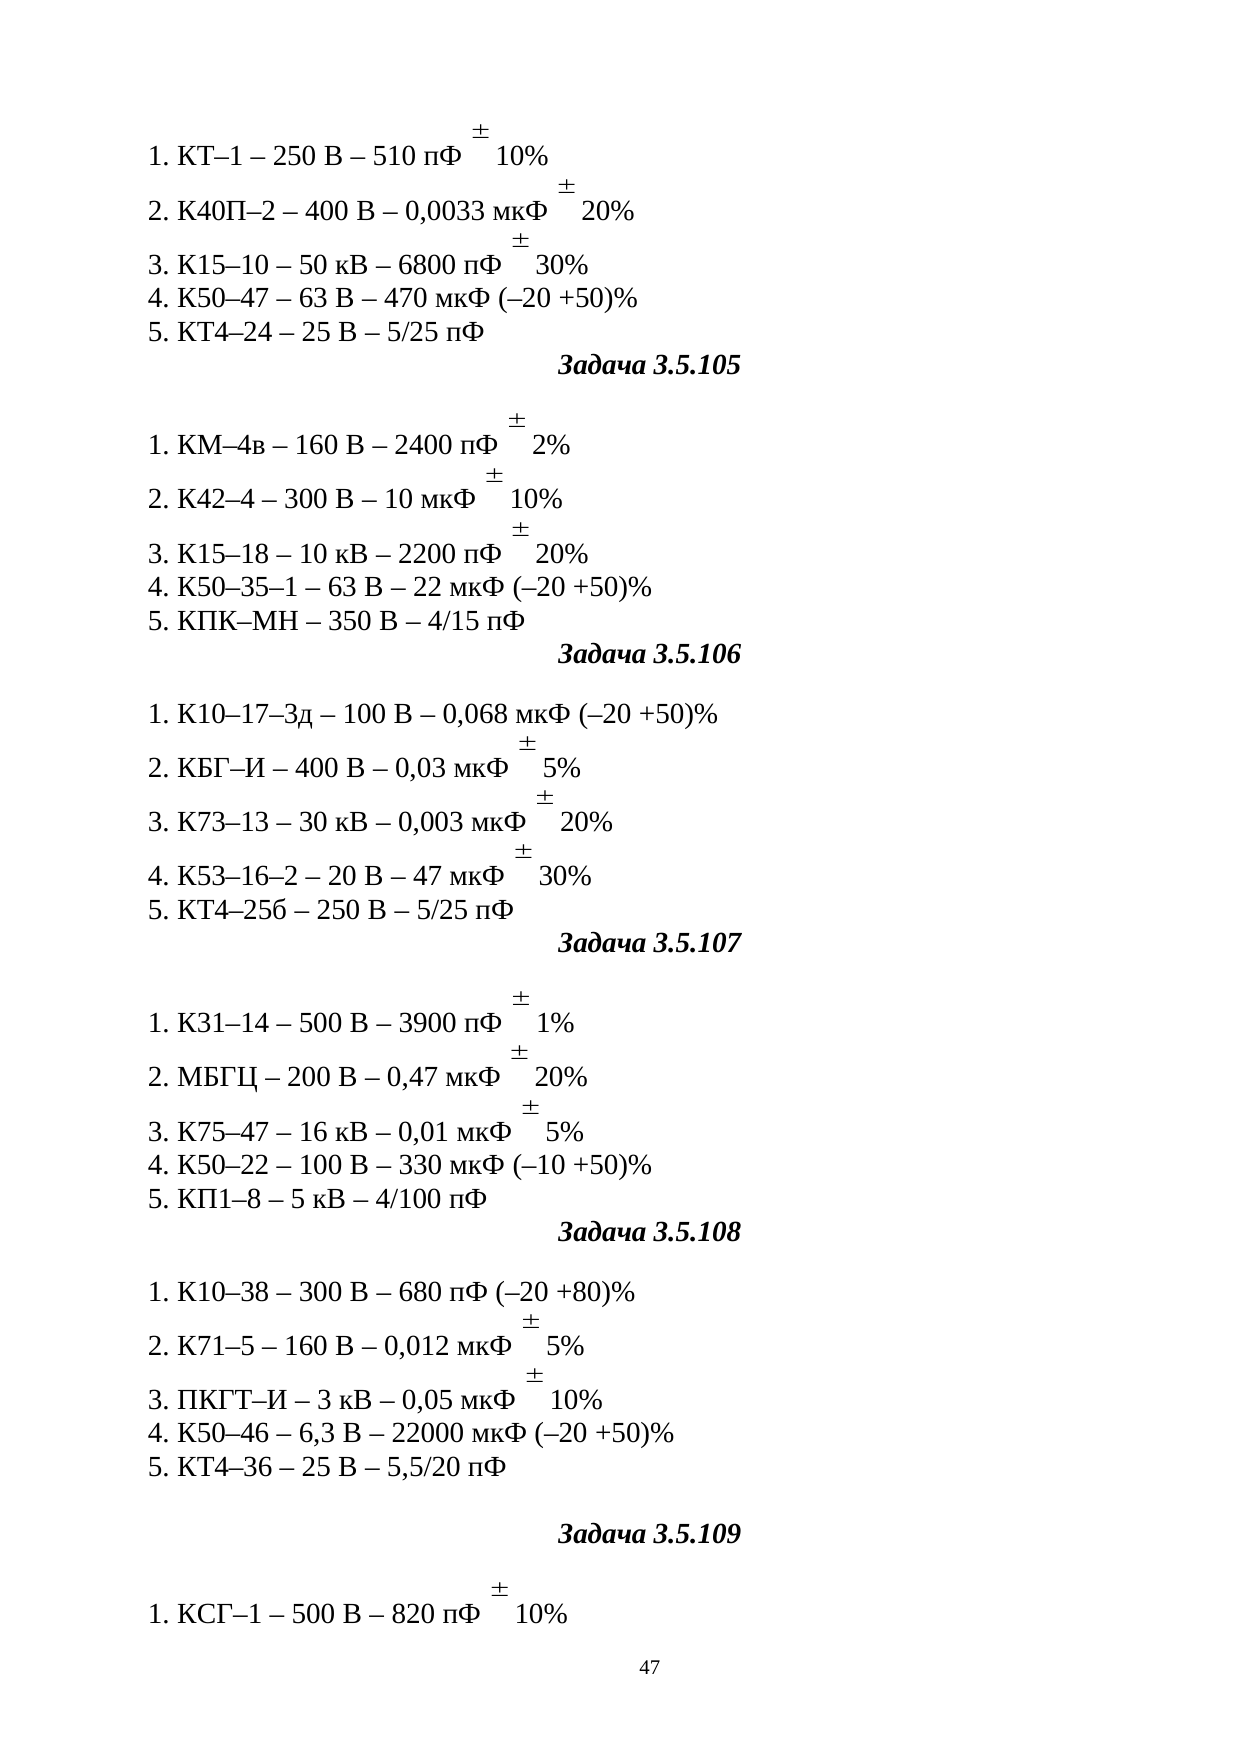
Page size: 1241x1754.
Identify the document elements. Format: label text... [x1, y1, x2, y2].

text 5. КТ4–36 – 25 В – 5,5/20 пФ [148, 1449, 1152, 1483]
text 5. КПК–МН – 350 В – 4/15 пФ [148, 603, 1152, 637]
text 3. К73–13 – 30 кВ – 0,003 мкФ 20% [148, 784, 1152, 838]
text Задача 3.5.108 [148, 1214, 1152, 1248]
text 4. К50–22 – 100 В – 330 мкФ (–10 +50)% [148, 1147, 1152, 1181]
text 5. КТ4–25б – 250 В – 5/25 пФ [148, 892, 1152, 926]
text 3. К75–47 – 16 кВ – 0,01 мкФ 5% [148, 1093, 1152, 1147]
text 1. КСГ–1 – 500 В – 820 пФ 10% [148, 1576, 1152, 1630]
text Задача 3.5.105 [148, 348, 1152, 381]
text Задача 3.5.107 [148, 926, 1152, 959]
text Задача 3.5.106 [148, 637, 1152, 670]
text 2. К40П–2 – 400 В – 0,0033 мкФ 20% [148, 172, 1152, 226]
text 3. К15–10 – 50 кВ – 6800 пФ 30% [148, 226, 1152, 281]
text 1. К10–38 – 300 В – 680 пФ (–20 +80)% [148, 1274, 1152, 1307]
text 1. КМ–4в – 160 В – 2400 пФ 2% [148, 407, 1152, 461]
text 5. КП1–8 – 5 кВ – 4/100 пФ [148, 1181, 1152, 1214]
text 5. КТ4–24 – 25 В – 5/25 пФ [148, 314, 1152, 348]
text 4. К50–47 – 63 В – 470 мкФ (–20 +50)% [148, 281, 1152, 314]
text 4. К50–46 – 6,3 В – 22000 мкФ (–20 +50)% [148, 1416, 1152, 1449]
text 1. К10–17–3д – 100 В – 0,068 мкФ (–20 +50)% [148, 696, 1152, 729]
text 3. К15–18 – 10 кВ – 2200 пФ 20% [148, 515, 1152, 569]
text 3. ПКГТ–И – 3 кВ – 0,05 мкФ 10% [148, 1362, 1152, 1416]
text 2. МБГЦ – 200 В – 0,47 мкФ 20% [148, 1039, 1152, 1093]
text 4. К50–35–1 – 63 В – 22 мкФ (–20 +50)% [148, 569, 1152, 603]
text 1. К31–14 – 500 В – 3900 пФ 1% [148, 985, 1152, 1039]
text 1. КТ–1 – 250 В – 510 пФ 10% [148, 118, 1152, 172]
text Задача 3.5.109 [148, 1516, 1152, 1550]
text 4. К53–16–2 – 20 В – 47 мкФ 30% [148, 838, 1152, 892]
text 2. КБГ–И – 400 В – 0,03 мкФ 5% [148, 729, 1152, 784]
text 2. К71–5 – 160 В – 0,012 мкФ 5% [148, 1307, 1152, 1362]
text 2. К42–4 – 300 В – 10 мкФ 10% [148, 461, 1152, 515]
